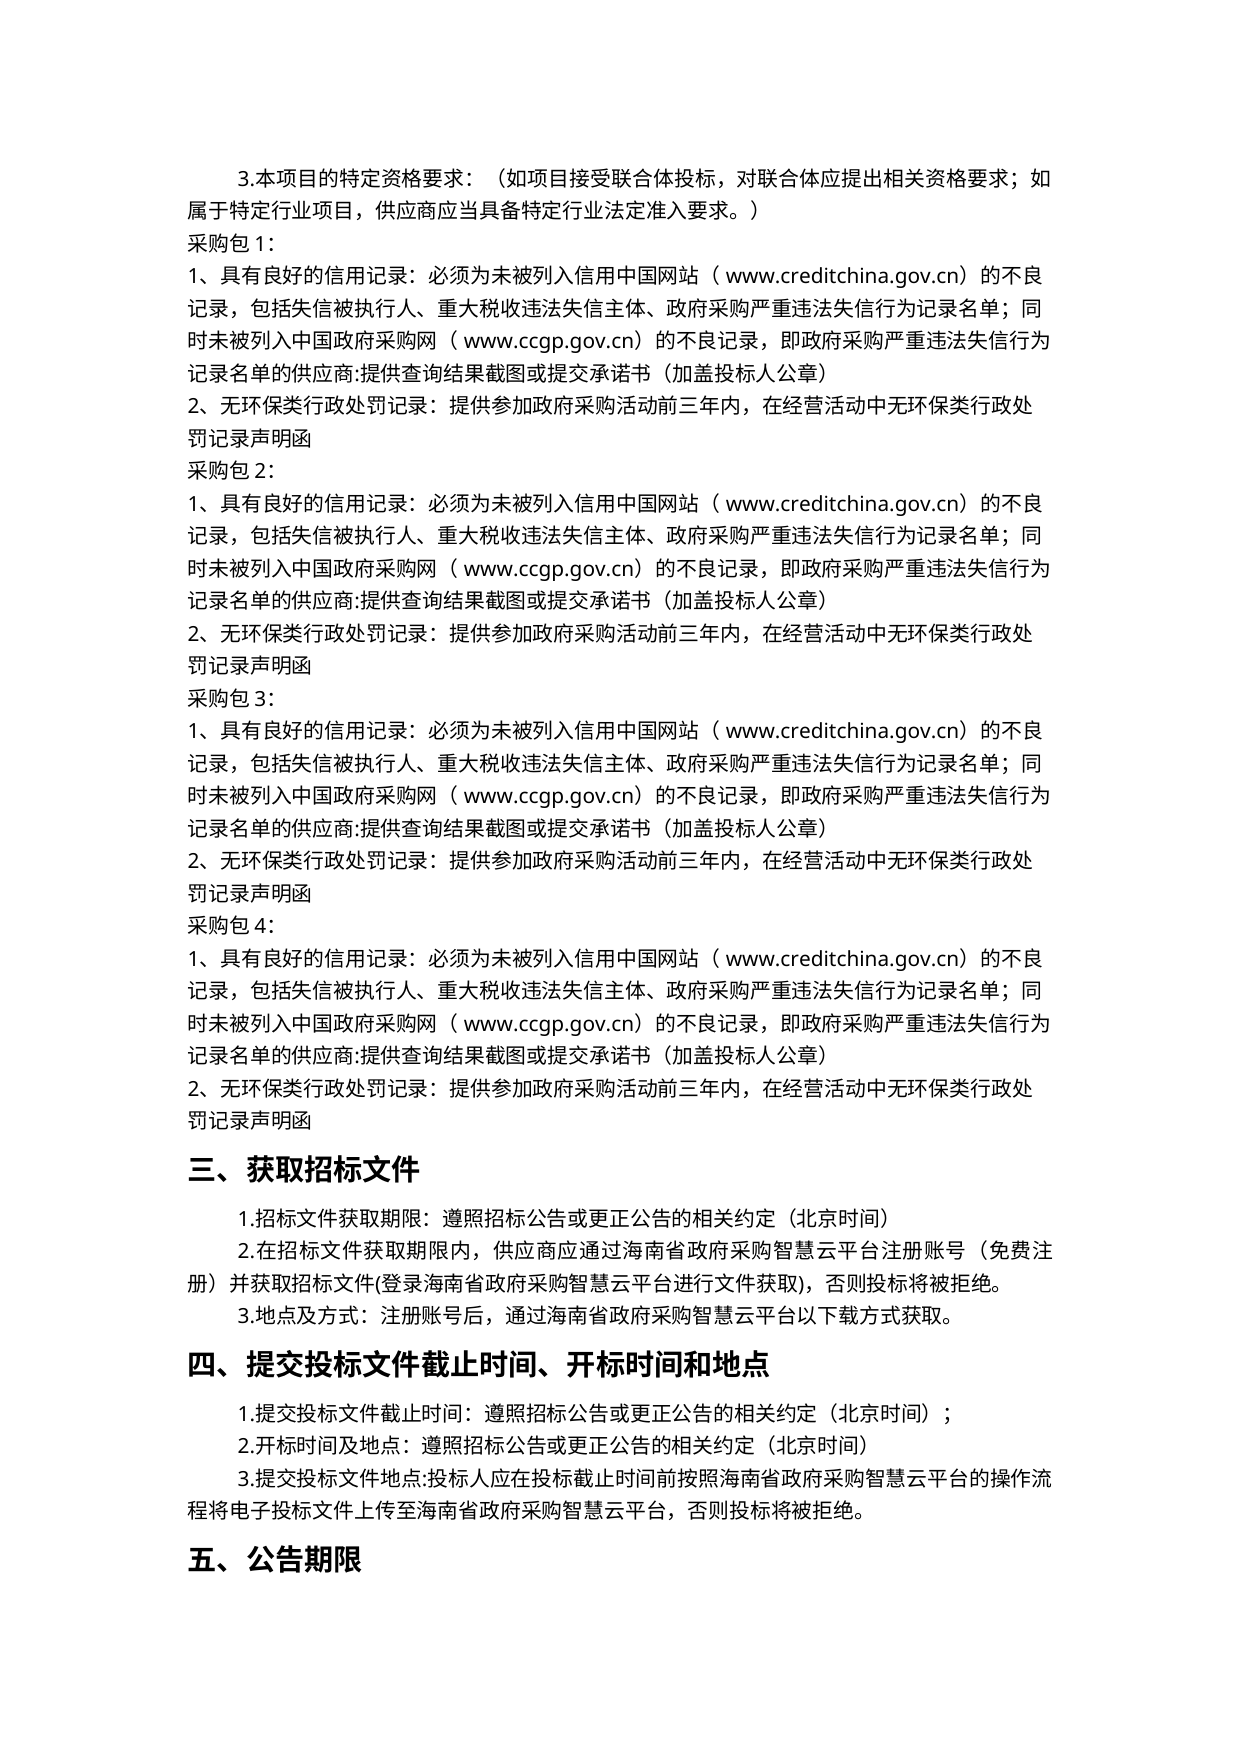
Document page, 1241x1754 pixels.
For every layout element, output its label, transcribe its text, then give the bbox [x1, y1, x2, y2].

text 五、公告期限 [187, 1527, 1053, 1592]
text 2.开标时间及地点：遵照招标公告或更正公告的相关约定（北京时间） [187, 1429, 1053, 1462]
text 三、获取招标文件 [187, 1137, 1053, 1202]
text 2、无环保类行政处罚记录：提供参加政府采购活动前三年内，在经营活动中无环保类行政处罚记录声明函 [187, 844, 1053, 909]
text 采购包4： [187, 909, 1053, 942]
text 3.提交投标文件地点:投标人应在投标截止时间前按照海南省政府采购智慧云平台的操作流程将电子投标文件上传至海南省政府采购智慧云平台，否则投标将被拒绝。 [187, 1462, 1053, 1527]
text 采购包1： [187, 227, 1053, 259]
text 四、提交投标文件截止时间、开标时间和地点 [187, 1332, 1053, 1397]
text 1.招标文件获取期限：遵照招标公告或更正公告的相关约定（北京时间） [187, 1202, 1053, 1234]
text 1、具有良好的信用记录：必须为未被列入信用中国网站（ www.creditchina.gov.cn）的不良记录，包括失信被执行人、重大税收违法失信主体、政府采购严重违法失信行为记录名单；同时未被列入中国政府采购网（ www.ccgp.gov.cn）的不良记录，即政府采购严重违法失信行为记录名单的供应商:提供查询结果截图或提交承诺书（加盖投标人公章） [187, 714, 1053, 844]
text 2、无环保类行政处罚记录：提供参加政府采购活动前三年内，在经营活动中无环保类行政处罚记录声明函 [187, 389, 1053, 454]
text 1、具有良好的信用记录：必须为未被列入信用中国网站（ www.creditchina.gov.cn）的不良记录，包括失信被执行人、重大税收违法失信主体、政府采购严重违法失信行为记录名单；同时未被列入中国政府采购网（ www.ccgp.gov.cn）的不良记录，即政府采购严重违法失信行为记录名单的供应商:提供查询结果截图或提交承诺书（加盖投标人公章） [187, 942, 1053, 1072]
text 2.在招标文件获取期限内，供应商应通过海南省政府采购智慧云平台注册账号（免费注册）并获取招标文件(登录海南省政府采购智慧云平台进行文件获取)，否则投标将被拒绝。 [187, 1234, 1053, 1299]
text 1、具有良好的信用记录：必须为未被列入信用中国网站（ www.creditchina.gov.cn）的不良记录，包括失信被执行人、重大税收违法失信主体、政府采购严重违法失信行为记录名单；同时未被列入中国政府采购网（ www.ccgp.gov.cn）的不良记录，即政府采购严重违法失信行为记录名单的供应商:提供查询结果截图或提交承诺书（加盖投标人公章） [187, 259, 1053, 389]
text 2、无环保类行政处罚记录：提供参加政府采购活动前三年内，在经营活动中无环保类行政处罚记录声明函 [187, 617, 1053, 682]
text 1.提交投标文件截止时间：遵照招标公告或更正公告的相关约定（北京时间）； [187, 1397, 1053, 1429]
text 采购包2： [187, 454, 1053, 487]
text 3.本项目的特定资格要求：（如项目接受联合体投标，对联合体应提出相关资格要求；如属于特定行业项目，供应商应当具备特定行业法定准入要求。） [187, 162, 1053, 227]
text 2、无环保类行政处罚记录：提供参加政府采购活动前三年内，在经营活动中无环保类行政处罚记录声明函 [187, 1072, 1053, 1137]
text 1、具有良好的信用记录：必须为未被列入信用中国网站（ www.creditchina.gov.cn）的不良记录，包括失信被执行人、重大税收违法失信主体、政府采购严重违法失信行为记录名单；同时未被列入中国政府采购网（ www.ccgp.gov.cn）的不良记录，即政府采购严重违法失信行为记录名单的供应商:提供查询结果截图或提交承诺书（加盖投标人公章） [187, 487, 1053, 617]
text 3.地点及方式：注册账号后，通过海南省政府采购智慧云平台以下载方式获取。 [187, 1299, 1053, 1332]
text 采购包3： [187, 682, 1053, 714]
